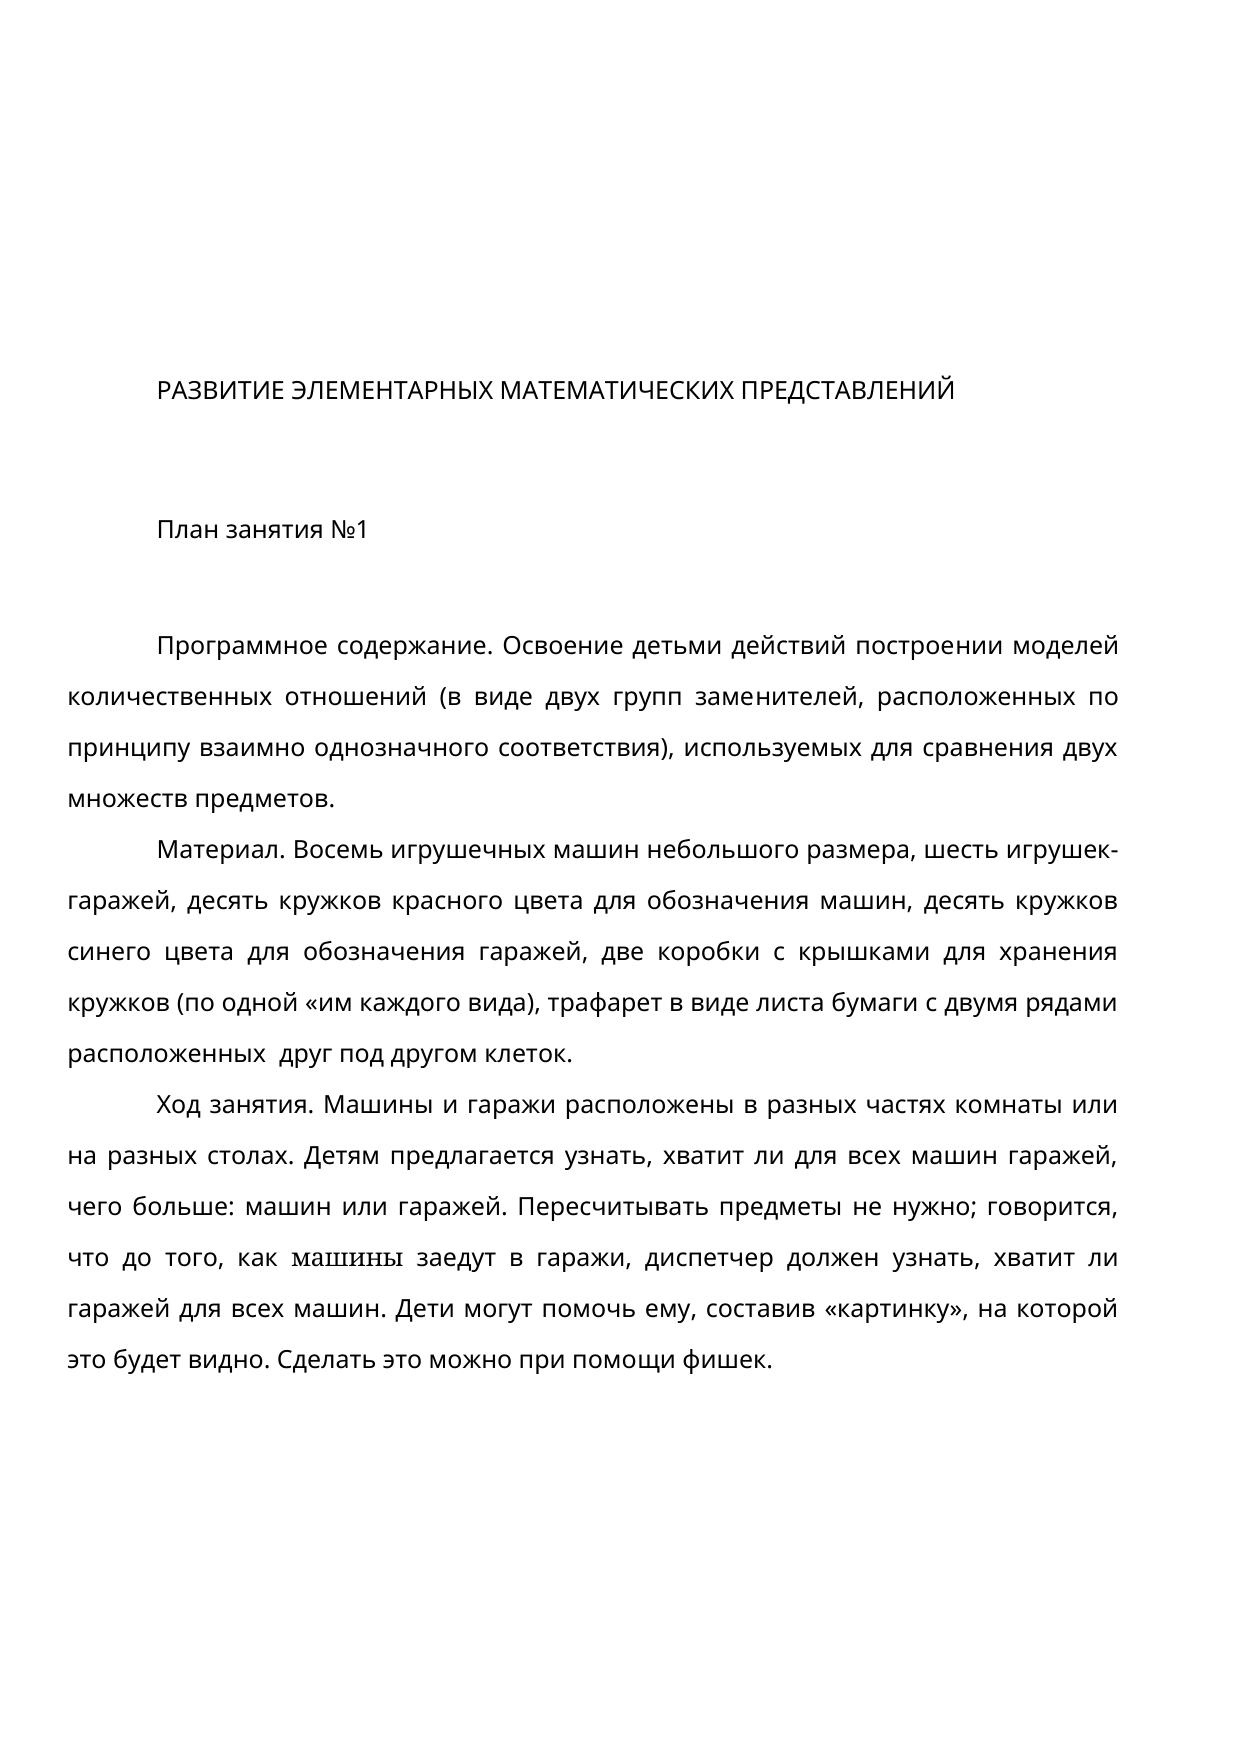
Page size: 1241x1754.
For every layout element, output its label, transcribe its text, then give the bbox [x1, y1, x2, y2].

text РАЗВИТИЕ ЭЛЕМЕНТАРНЫХ МАТЕМАТИЧЕСКИХ ПРЕДСТАВЛЕНИЙ [67, 372, 1119, 406]
text Материал. Восемь игрушечных машин небольшого размера, шесть игрушек-гаражей, десять кружков красного цвета для обозначения машин, десять кружков синего цвета для обозначения гаражей, две коробки с крышками для хранения кружков (по одной «им каждого вида), трафарет в виде листа бумаги с двумя рядами расположенных друг под другом клеток. [67, 831, 1119, 1070]
text План занятия №1 [67, 512, 1119, 546]
text Программное содержание. Освоение детьми действий построении моделей количественных отношений (в виде двух групп заменителей, расположенных по принципу взаимно однозначного соответствия), используемых для сравнения двух множеств предметов. [67, 627, 1119, 814]
text Ход занятия. Машины и гаражи расположены в разных частях комнаты или на разных столах. Детям предлагается узнать, хватит ли для всех машин гаражей, чего больше: машин или гаражей. Пересчитывать предметы не нужно; говорится, что до того, как машины заедут в гаражи, диспетчер должен узнать, хватит ли гаражей для всех машин. Дети могут помочь ему, составив «картинку», на которой это будет видно. Сделать это можно при помощи фишек. [67, 1087, 1119, 1376]
